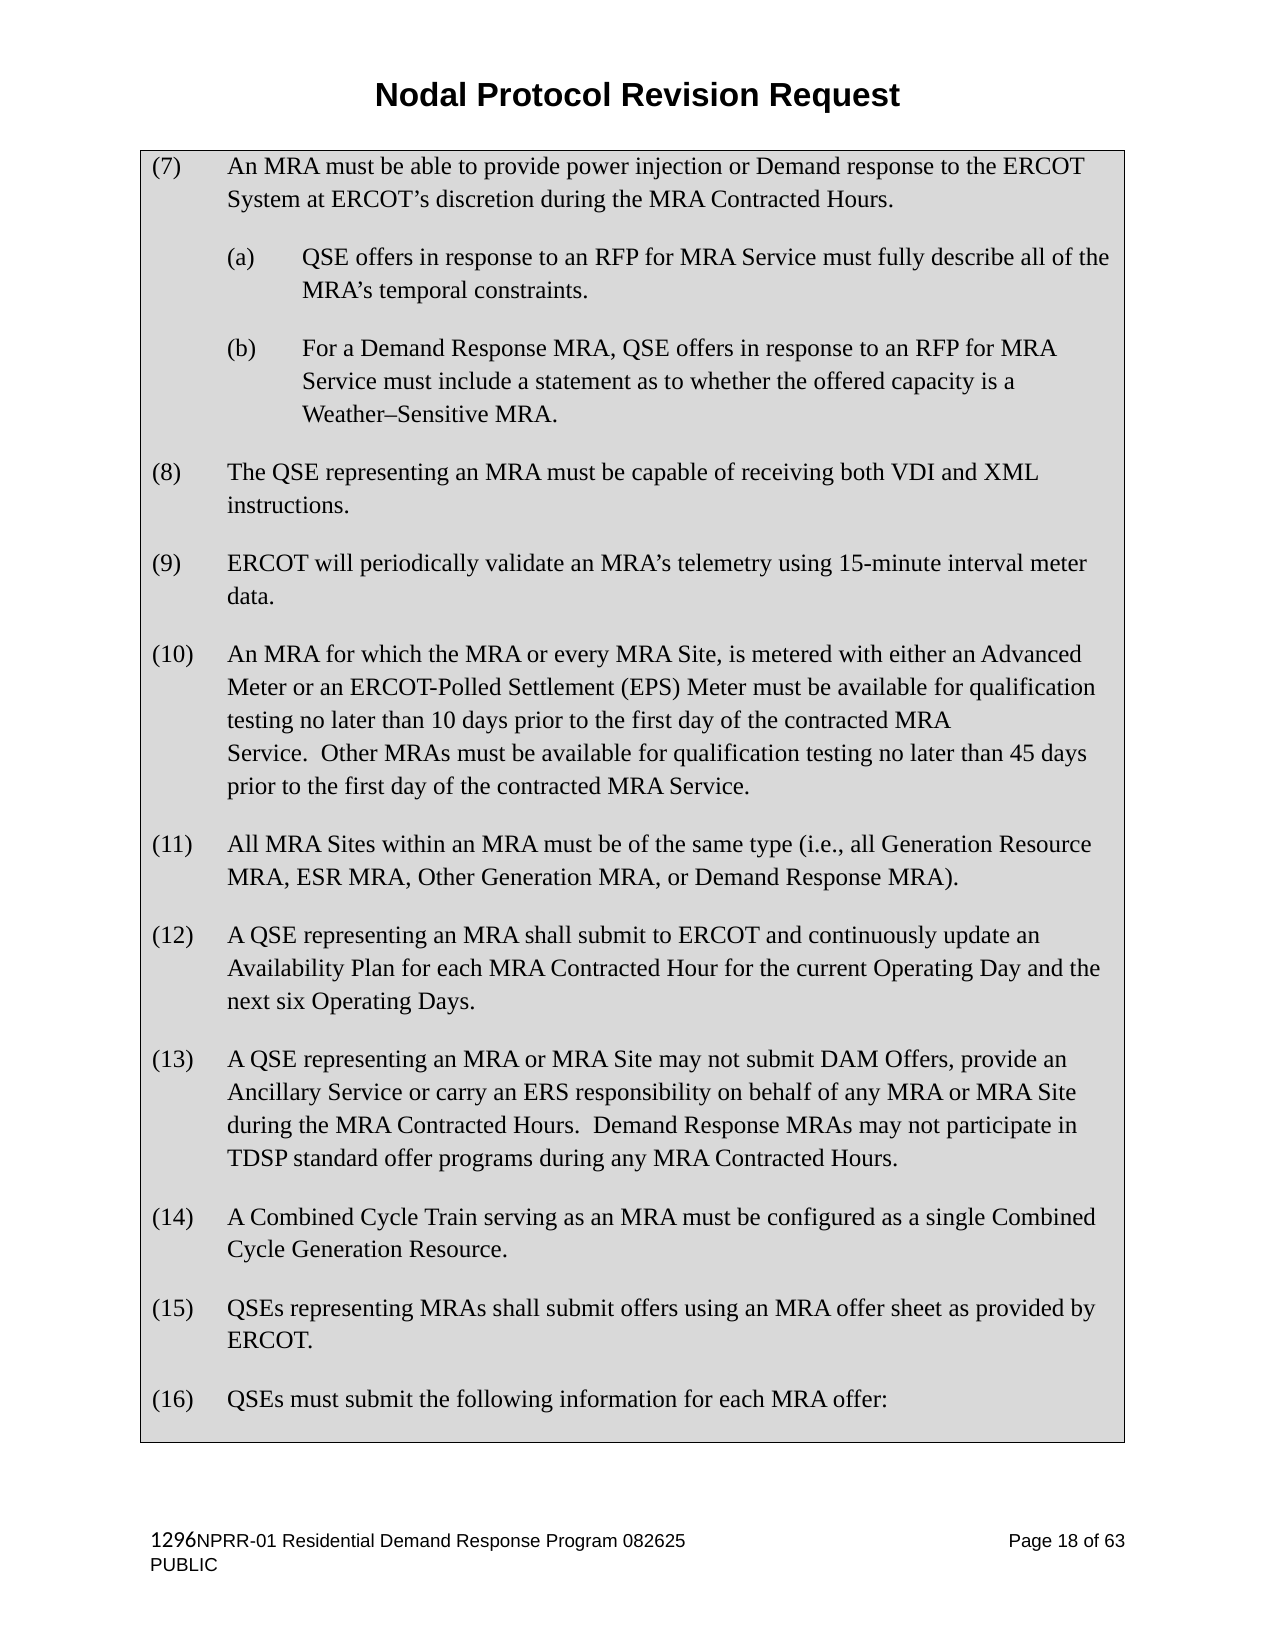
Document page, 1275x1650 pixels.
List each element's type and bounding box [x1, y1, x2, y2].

table_header [141, 151, 1124, 1442]
